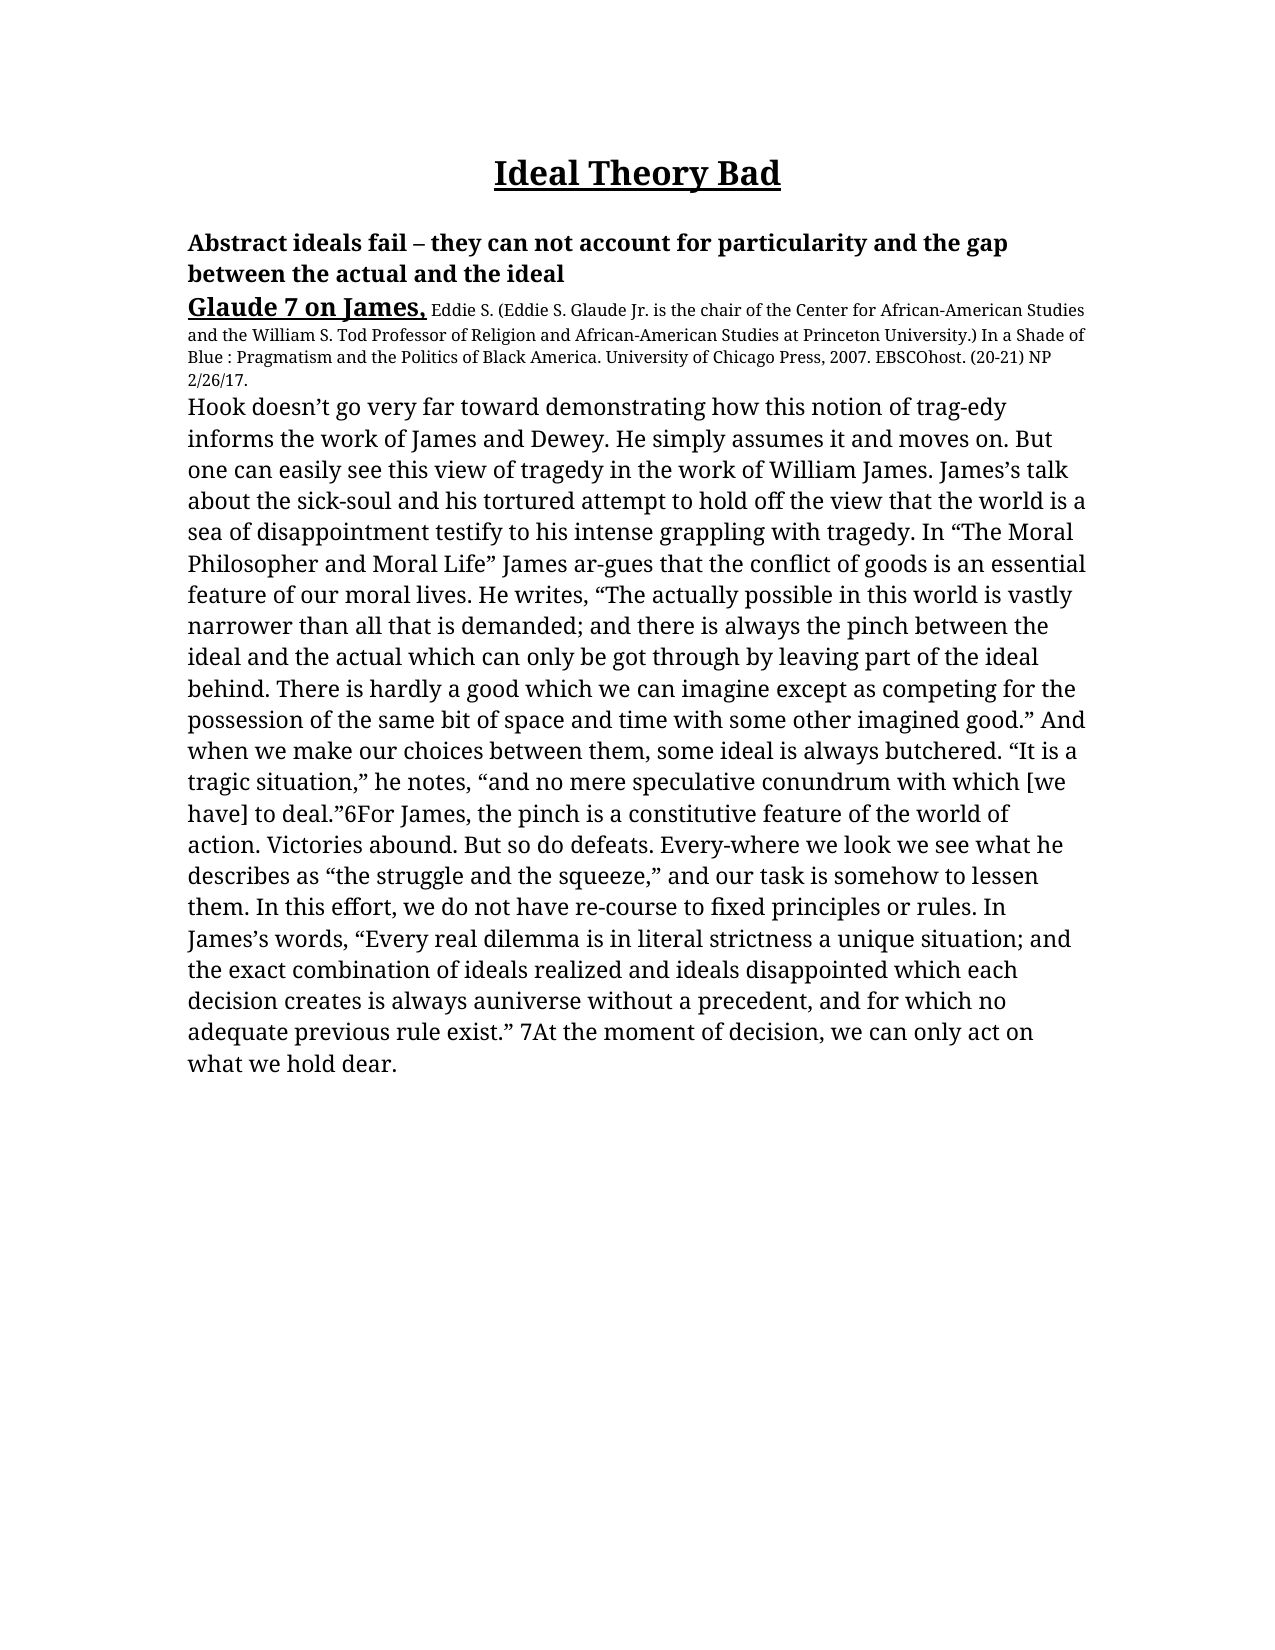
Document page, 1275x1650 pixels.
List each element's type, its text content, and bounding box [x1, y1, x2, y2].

subtitle Abstract ideals fail – they can not account for particularity and the gap between the actual and the ideal [187, 227, 1087, 289]
text Glaude 7 on James, Eddie S. (Eddie S. Glaude Jr. is the chair of the Center for African-American Studies and the William S. Tod Professor of Religion and African-American Studies at Princeton University.) In a Shade of Blue : Pragmatism and the Politics of Black America. University of Chicago Press, 2007. EBSCOhost. (20-21) NP 2/26/17. [187, 289, 1087, 391]
text Hook doesn’t go very far toward demonstrating how this notion of trag-edy informs the work of James and Dewey. He simply assumes it and moves on. But one can easily see this view of tragedy in the work of William James. James’s talk about the sick-soul and his tortured attempt to hold off the view that the world is a sea of disappointment testify to his intense grappling with tragedy. In “The Moral Philosopher and Moral Life” James ar-gues that the conflict of goods is an essential feature of our moral lives. He writes, “The actually possible in this world is vastly narrower than all that is demanded; and there is always the pinch between the ideal and the actual which can only be got through by leaving part of the ideal behind. There is hardly a good which we can imagine except as competing for the possession of the same bit of space and time with some other imagined good.” And when we make our choices between them, some ideal is always butchered. “It is a tragic situation,” he notes, “and no mere speculative conundrum with which [we have] to deal.”6For James, the pinch is a constitutive feature of the world of action. Victories abound. But so do defeats. Every-where we look we see what he describes as “the struggle and the squeeze,” and our task is somehow to lessen them. In this effort, we do not have re-course to fixed principles or rules. In James’s words, “Every real dilemma is in literal strictness a unique situation; and the exact combination of ideals realized and ideals disappointed which each decision creates is always auniverse without a precedent, and for which no adequate previous rule exist.” 7At the moment of decision, we can only act on what we hold dear. [187, 391, 1087, 1079]
subtitle Ideal Theory Bad [187, 150, 1087, 195]
